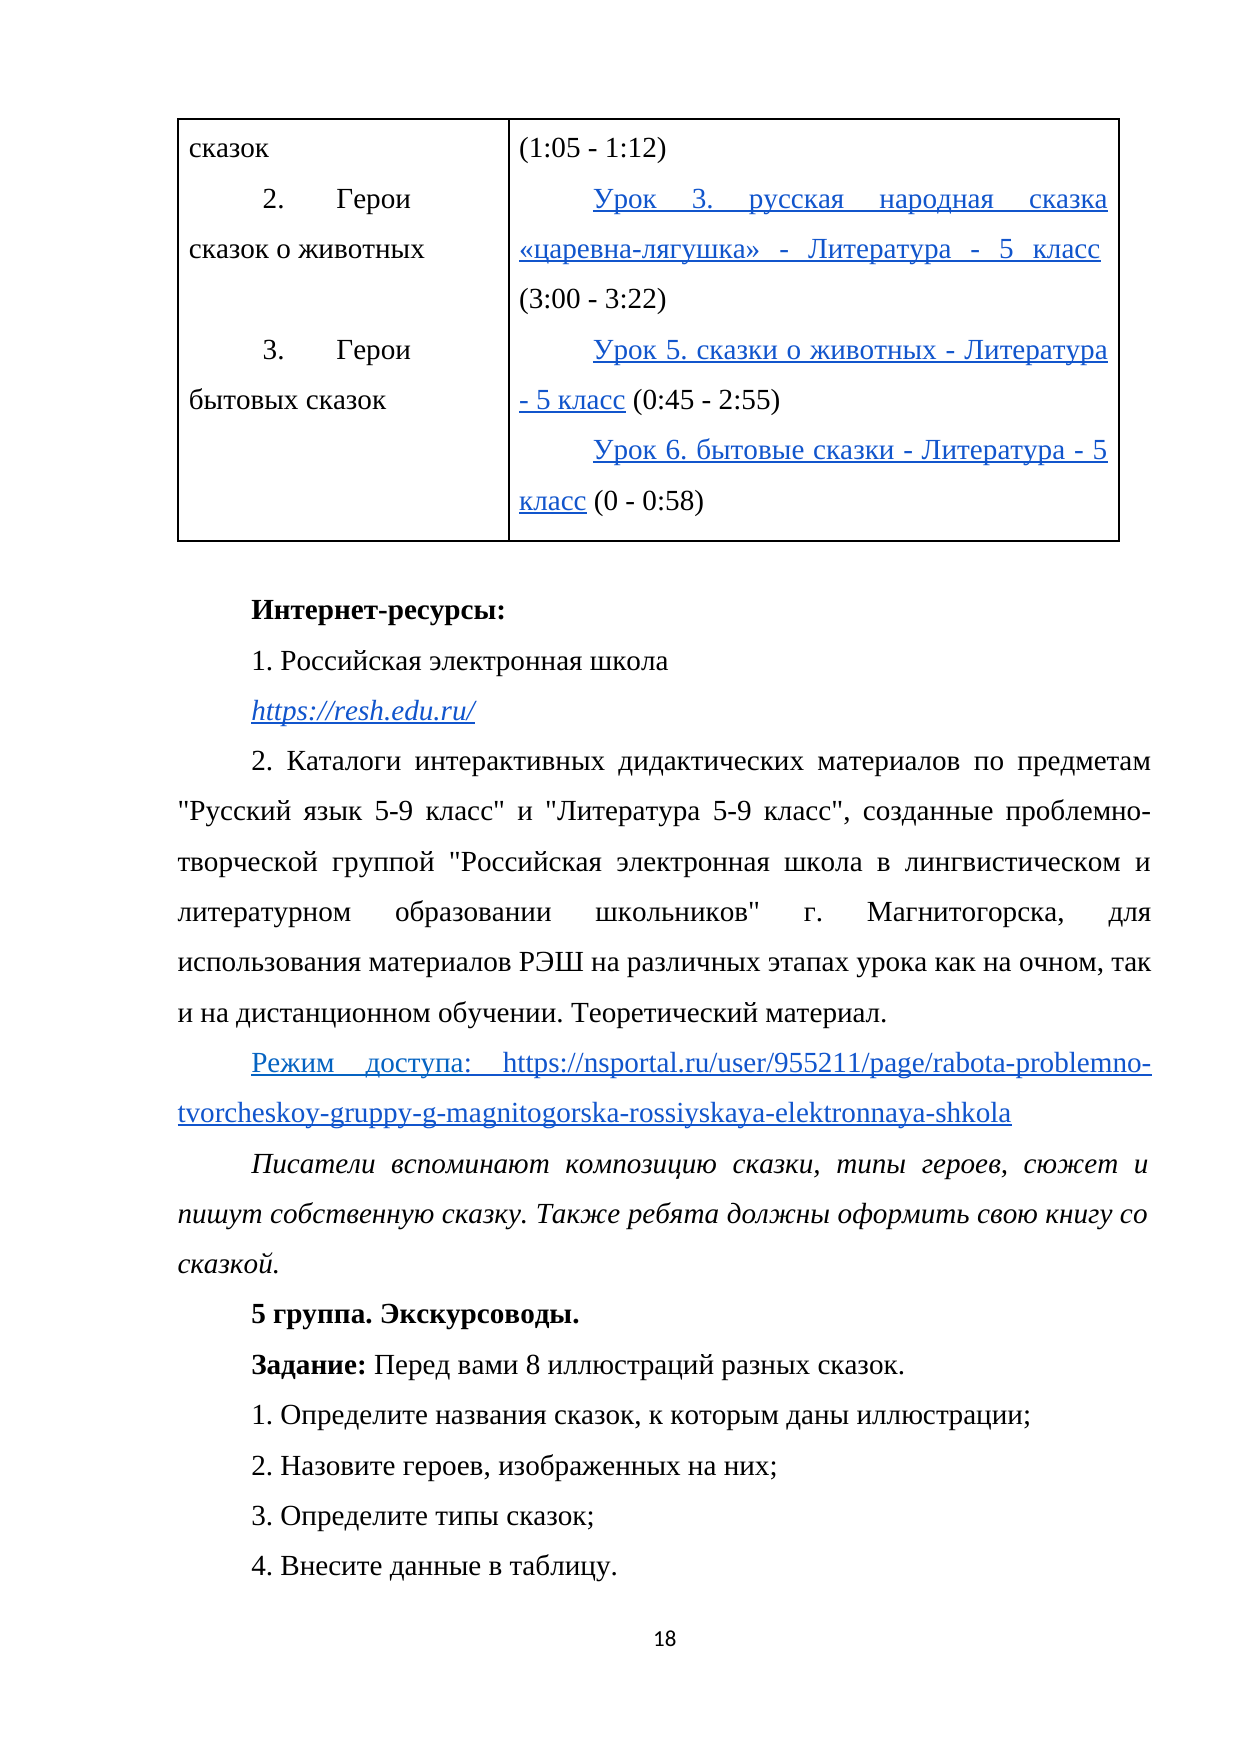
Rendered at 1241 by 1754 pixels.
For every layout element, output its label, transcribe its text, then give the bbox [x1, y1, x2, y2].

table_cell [179, 120, 508, 540]
text 5 группа. Экскурсоводы. [177, 1297, 1152, 1330]
text 1. Российская электронная школа [177, 643, 1152, 676]
text 1. Определите названия сказок, к которым даны иллюстрации; [177, 1397, 1152, 1431]
text Режим доступа: https://nsportal.ru/user/955211/page/rabota-problemno-tvorcheskoy-gruppy-g-magnitogorska-rossiyskaya-elektronnaya-shkola [177, 1045, 1152, 1129]
text 2. Каталоги интерактивных дидактических материалов по предметам "Русский язык 5-9 класс" и "Литература 5-9 класс", созданные проблемно-творческой группой "Российская электронная школа в лингвистическом и литературном образовании школьников" г. Магнитогорска, для использования материалов РЭШ на различных этапах урока как на очном, так и на дистанционном обучении. Теоретический материал. [177, 743, 1152, 1028]
text 2. Назовите героев, изображенных на них; [177, 1448, 1152, 1481]
text 3. Определите типы сказок; [177, 1498, 1152, 1531]
text https://resh.edu.ru/ [177, 693, 1152, 726]
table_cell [510, 120, 1118, 540]
text Задание: Перед вами 8 иллюстраций разных сказок. [177, 1347, 1152, 1381]
text Писатели вспоминают композицию сказки, типы героев, сюжет и пишут собственную сказку. Также ребята должны оформить свою книгу со сказкой. [177, 1146, 1152, 1280]
text Интернет-ресурсы: [177, 592, 1152, 626]
text 4. Внесите данные в таблицу. [177, 1548, 1152, 1582]
